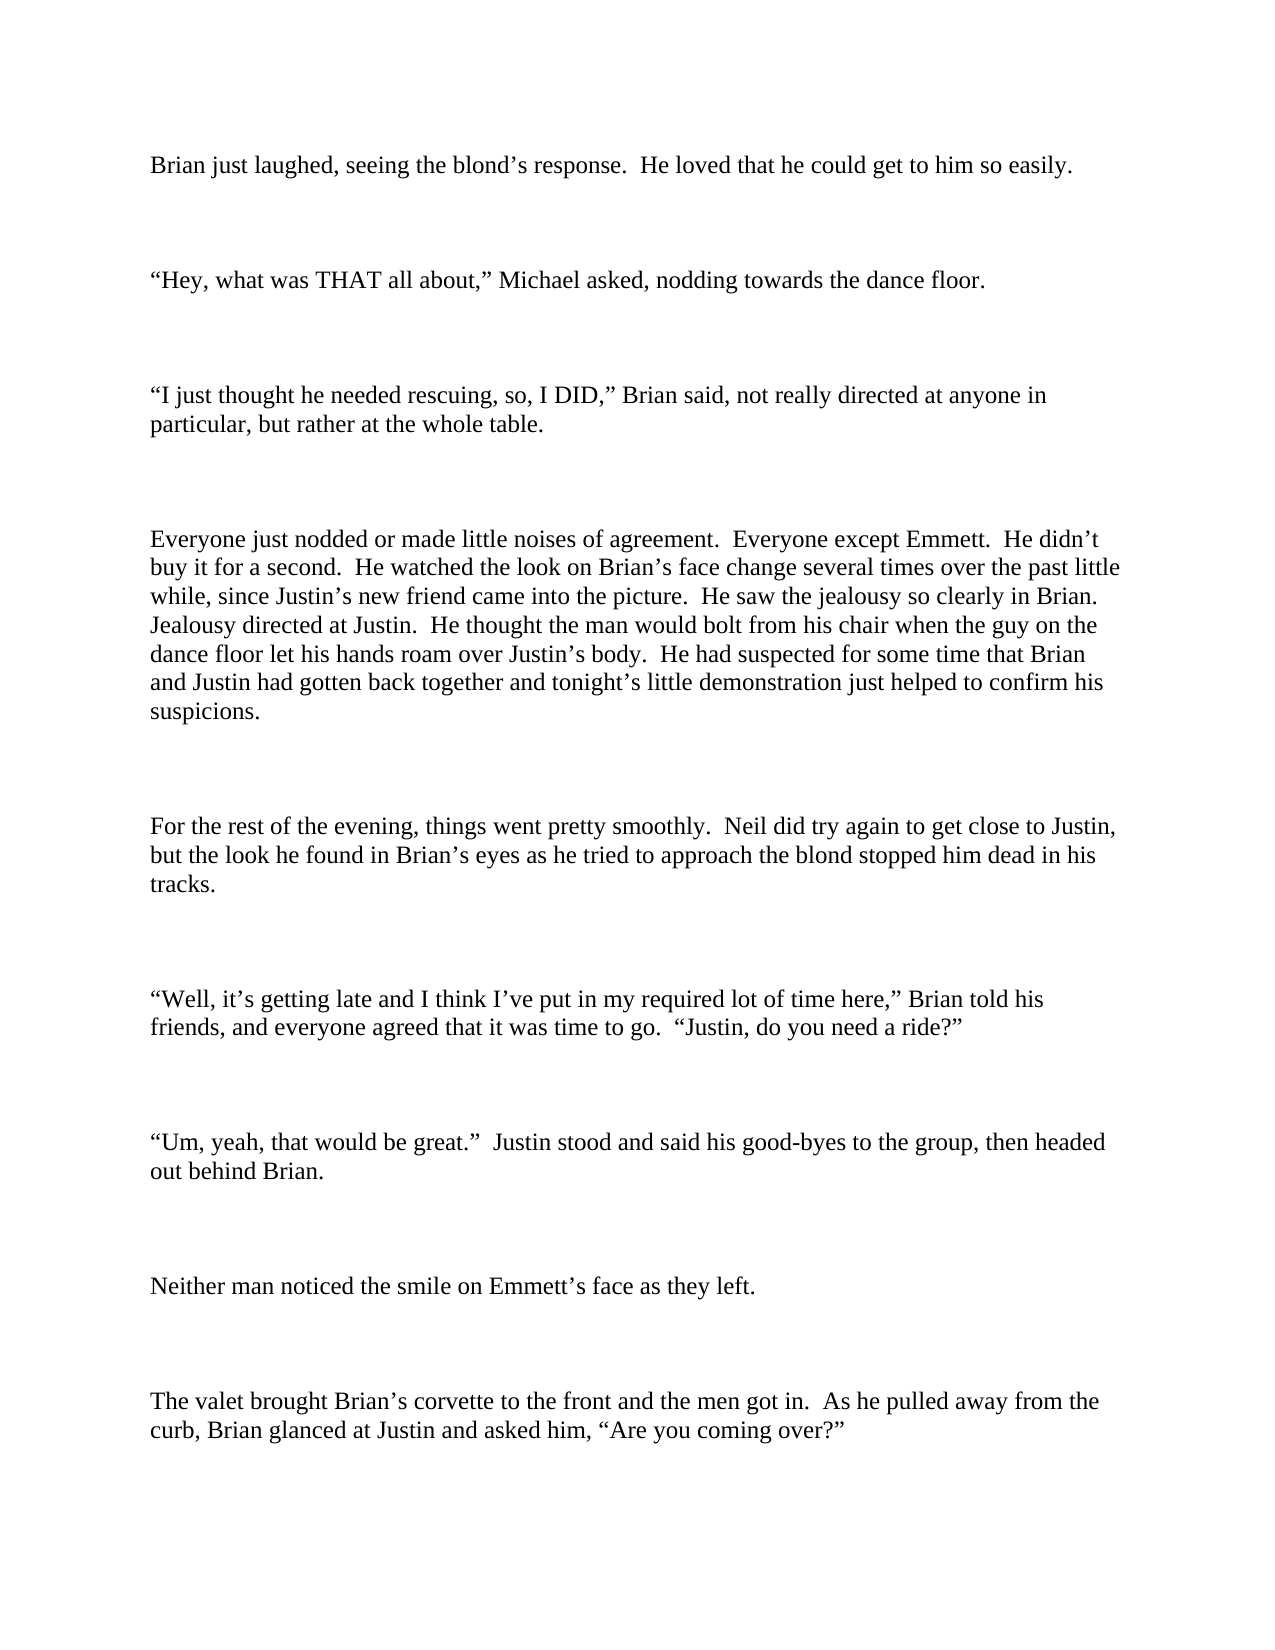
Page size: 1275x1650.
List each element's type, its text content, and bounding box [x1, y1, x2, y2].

text For the rest of the evening, things went pretty smoothly. Neil did try again to get close to Justin, but the look he found in Brian’s eyes as he tried to approach the blond stopped him dead in his tracks. [150, 811, 1125, 897]
text The valet brought Brian’s corvette to the front and the men got in. As he pulled away from the curb, Brian glanced at Justin and asked him, “Are you coming over?” [150, 1386, 1125, 1444]
text “Um, yeah, that would be great.” Justin stood and said his good-byes to the group, then headed out behind Brian. [150, 1127, 1125, 1185]
text “I just thought he needed rescuing, so, I DID,” Brian said, not really directed at anyone in particular, but rather at the whole table. [150, 380, 1125, 437]
text Brian just laughed, seeing the blond’s response. He loved that he could get to him so easily. [150, 150, 1125, 179]
text “Hey, what was THAT all about,” Michael asked, nodding towards the dance floor. [150, 265, 1125, 294]
text Neither man noticed the smile on Emmett’s face as they left. [150, 1271, 1125, 1300]
text “Well, it’s getting late and I think I’ve put in my required lot of time here,” Brian told his friends, and everyone agreed that it was time to go. “Justin, do you need a ride?” [150, 984, 1125, 1041]
text Everyone just nodded or made little noises of agreement. Everyone except Emmett. He didn’t buy it for a second. He watched the look on Brian’s face change several times over the past little while, since Justin’s new friend came into the picture. He saw the jealousy so clearly in Brian. Jealousy directed at Justin. He thought the man would bolt from his chair when the guy on the dance floor let his hands roam over Justin’s body. He had suspected for some time that Brian and Justin had gotten back together and tonight’s little demonstration just helped to confirm his suspicions. [150, 524, 1125, 725]
